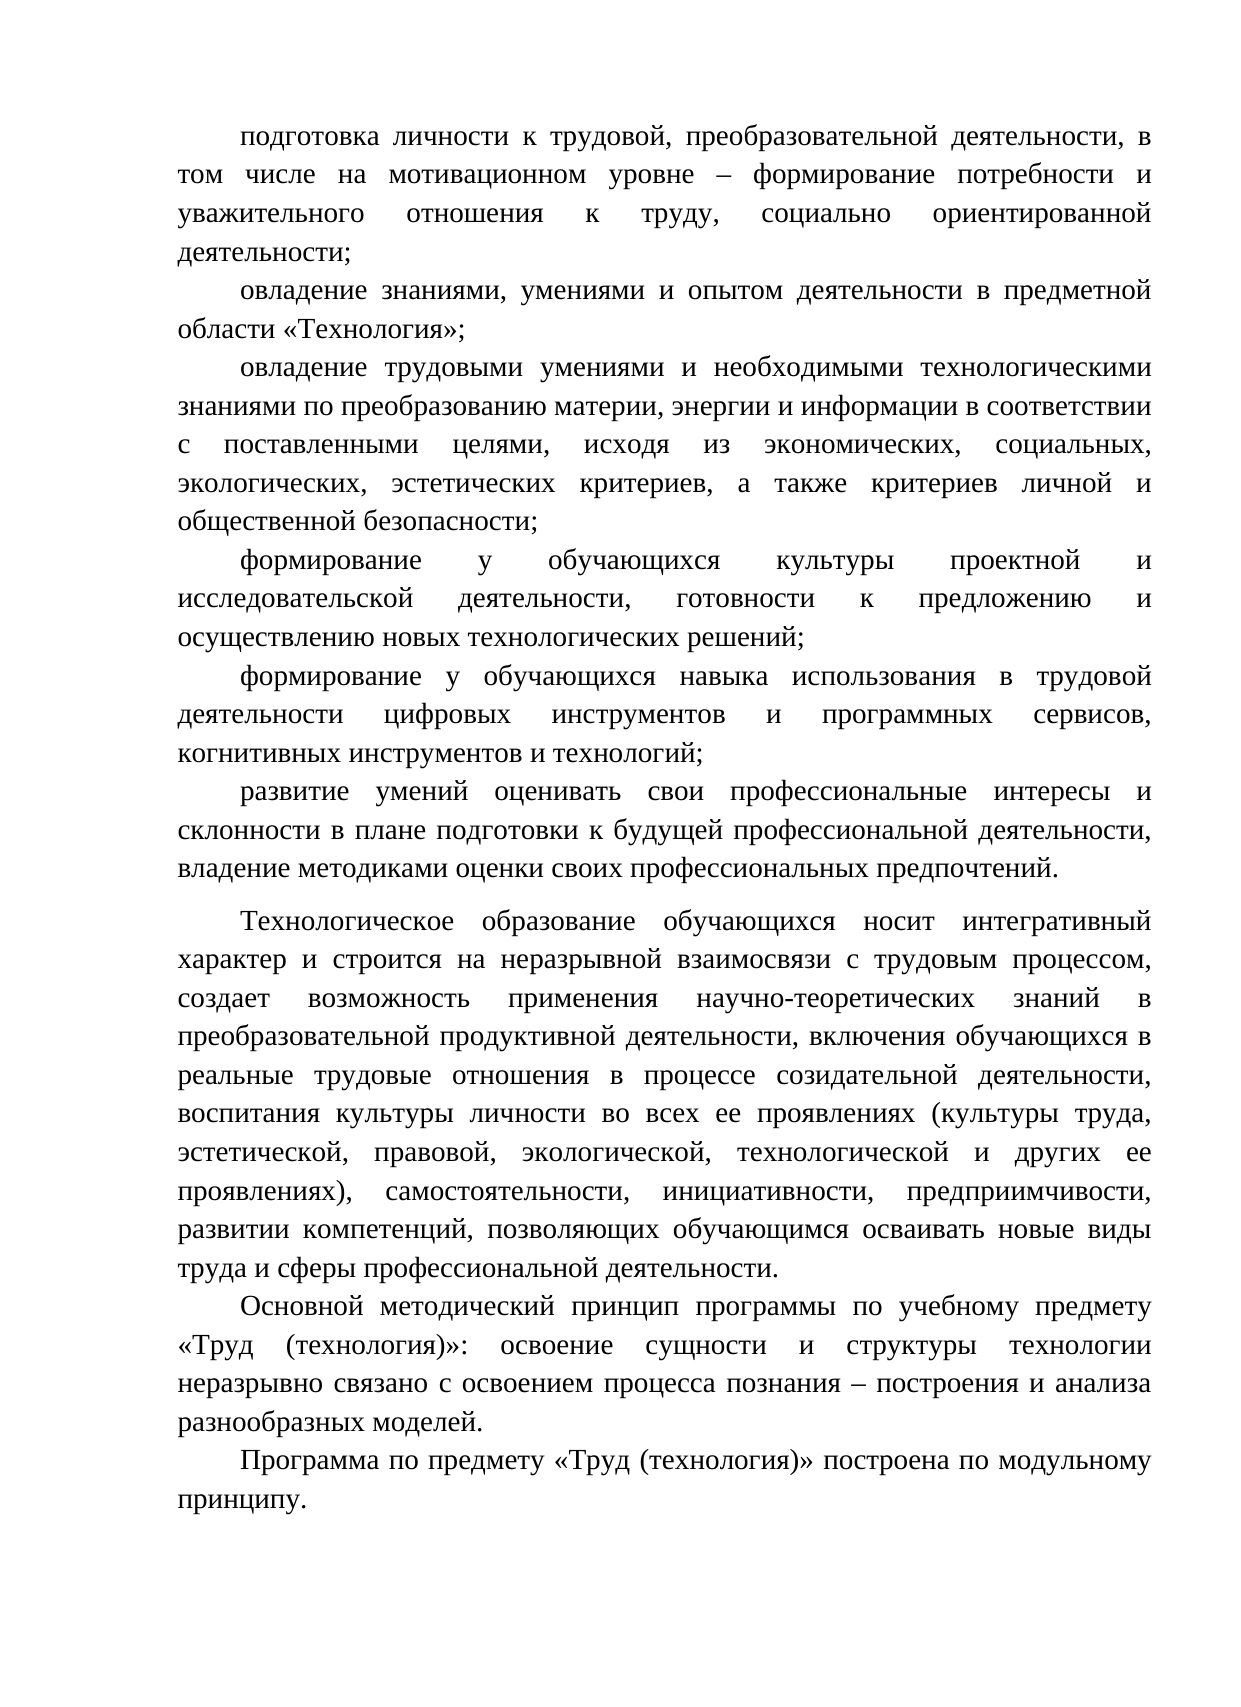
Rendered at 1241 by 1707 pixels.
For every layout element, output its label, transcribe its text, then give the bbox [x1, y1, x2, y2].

text Технологическое образование обучающихся носит интегративный характер и строится на неразрывной взаимосвязи с трудовым процессом, создает возможность применения научно-теоретических знаний в преобразовательной продуктивной деятельности, включения обучающихся в реальные трудовые отношения в процессе созидательной деятельности, воспитания культуры личности во всех ее проявлениях (культуры труда, эстетической, правовой, экологической, технологической и других ее проявлениях), самостоятельности, инициативности, предприимчивости, развитии компетенций, позволяющих обучающимся осваивать новые виды труда и сферы профессиональной деятельности. [177, 903, 1152, 1283]
text Программа по предмету «Труд (технология)» построена по модульному принципу. [177, 1442, 1152, 1514]
text подготовка личности к трудовой, преобразовательной деятельности, в том числе на мотивационном уровне – формирование потребности и уважительного отношения к труду, социально ориентированной деятельности; [177, 118, 1152, 267]
text Основной методический принцип программы по учебному предмету «Труд (технология)»: освоение сущности и структуры технологии неразрывно связано с освоением процесса познания – построения и анализа разнообразных моделей. [177, 1288, 1152, 1437]
text развитие умений оценивать свои профессиональные интересы и склонности в плане подготовки к будущей профессиональной деятельности, владение методиками оценки своих профессиональных предпочтений. [177, 773, 1152, 884]
text овладение знаниями, умениями и опытом деятельности в предметной области «Технология»; [177, 272, 1152, 344]
text овладение трудовыми умениями и необходимыми технологическими знаниями по преобразованию материи, энергии и информации в соответствии с поставленными целями, исходя из экономических, социальных, экологических, эстетических критериев, а также критериев личной и общественной безопасности; [177, 349, 1152, 537]
text формирование у обучающихся культуры проектной и исследовательской деятельности, готовности к предложению и осуществлению новых технологических решений; [177, 542, 1152, 653]
text формирование у обучающихся навыка использования в трудовой деятельности цифровых инструментов и программных сервисов, когнитивных инструментов и технологий; [177, 658, 1152, 768]
